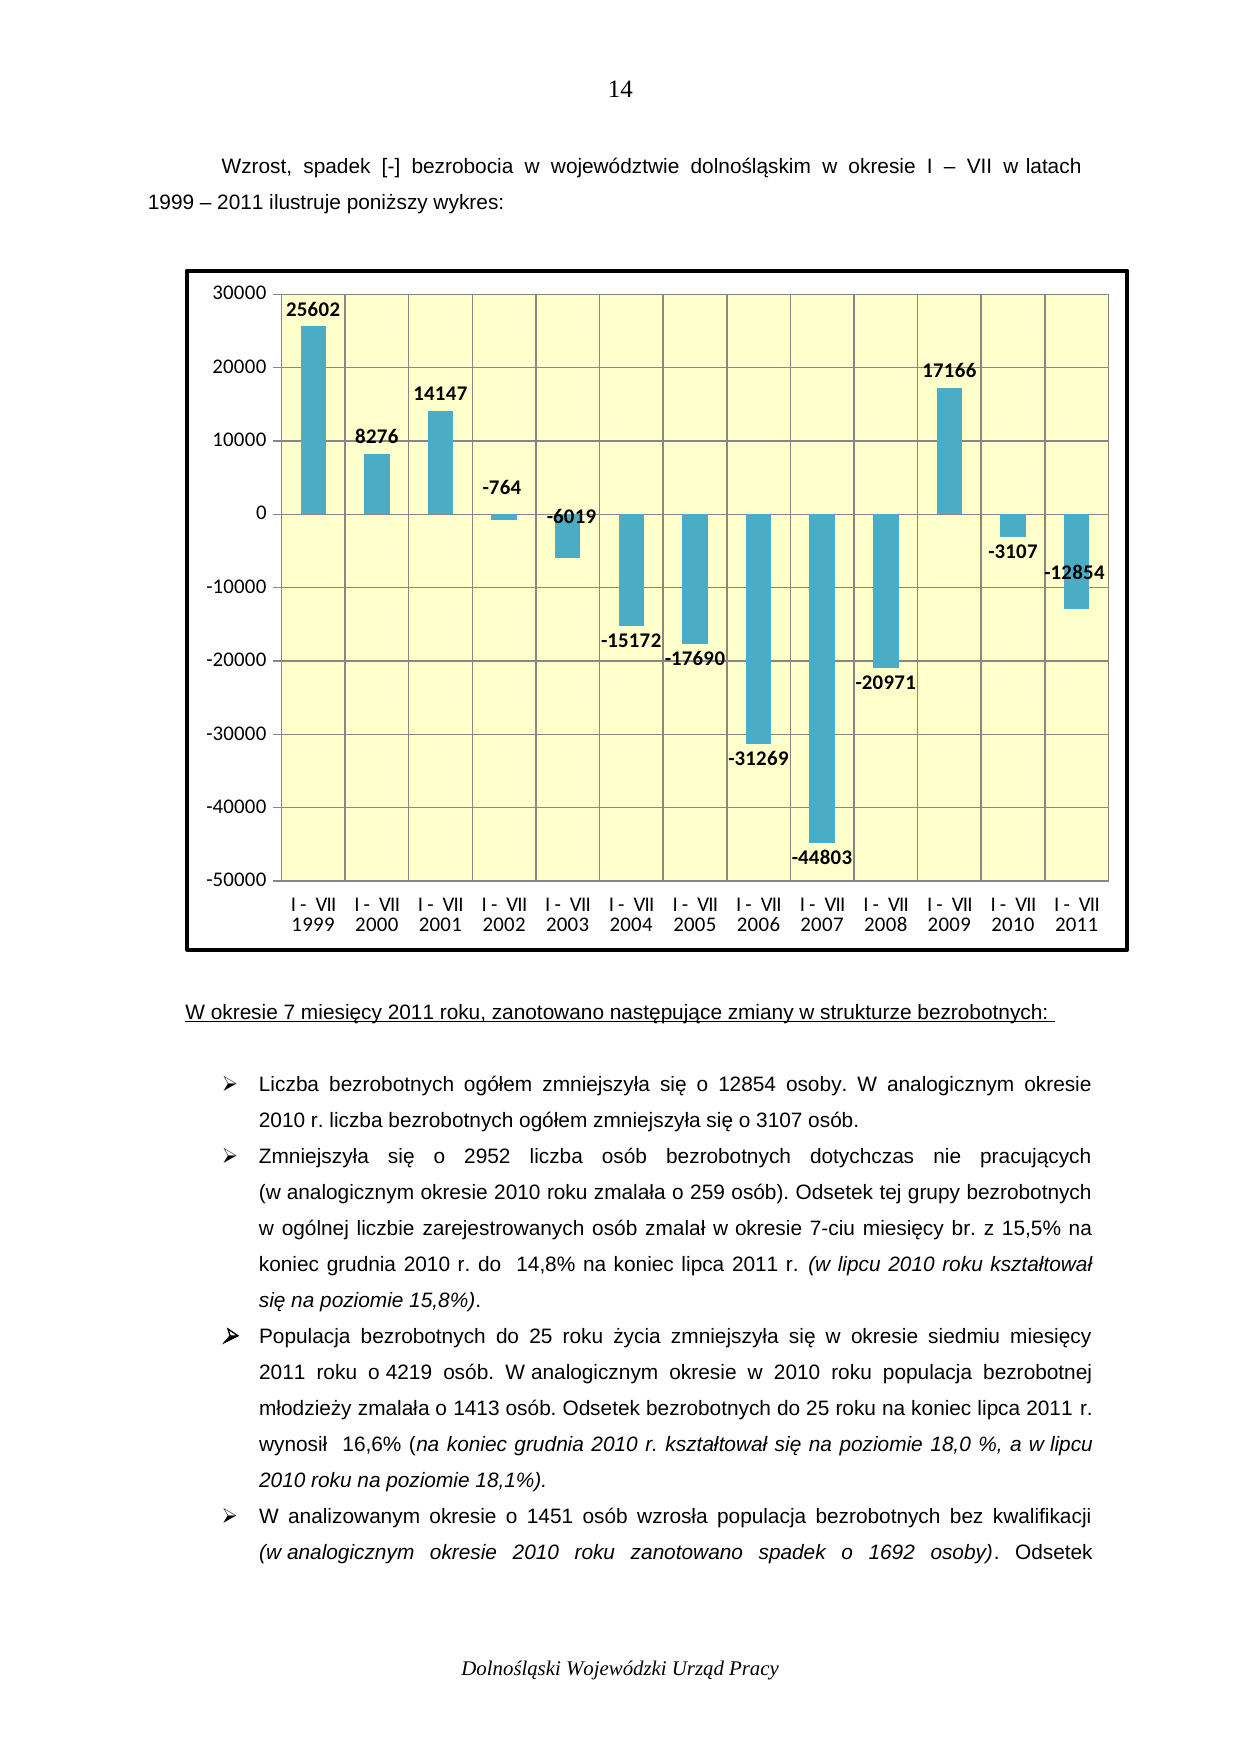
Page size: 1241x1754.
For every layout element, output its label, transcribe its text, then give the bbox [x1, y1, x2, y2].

list Liczba bezrobotnych ogółem zmniejszyła się o 12854 osoby. W analogicznym okresie 2010 r. liczba bezrobotnych ogółem zmniejszyła się o 3107 osób. [222, 1072, 1092, 1132]
list Populacja bezrobotnych do 25 roku życia zmniejszyła się w okresie siedmiu miesięcy 2011 roku o 4219 osób. W analogicznym okresie w 2010 roku populacja bezrobotnej młodzieży zmalała o 1413 osób. Odsetek bezrobotnych do 25 roku na koniec lipca 2011 r. wynosił 16,6% (na koniec grudnia 2010 r. kształtował się na poziomie 18,0 %, a w lipcu 2010 roku na poziomie 18,1%). [221, 1324, 1092, 1491]
list Zmniejszyła się o 2952 liczba osób bezrobotnych dotychczas nie pracujących (w analogicznym okresie 2010 roku zmalała o 259 osób). Odsetek tej grupy bezrobotnych w ogólnej liczbie zarejestrowanych osób zmalał w okresie 7-ciu miesięcy br. z 15,5% na koniec grudnia 2010 r. do 14,8% na koniec lipca 2011 r. (w lipcu 2010 roku kształtował się na poziomie 15,8%). [222, 1144, 1092, 1312]
text W okresie 7 miesięcy 2011 roku, zanotowano następujące zmiany w strukturze bezrobotnych: [185, 1000, 1092, 1024]
text Wzrost, spadek [-] bezrobocia w województwie dolnośląskim w okresie I – VII w latach 1999 – 2011 ilustruje poniższy wykres: [148, 153, 1092, 213]
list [221, 1503, 1092, 1563]
